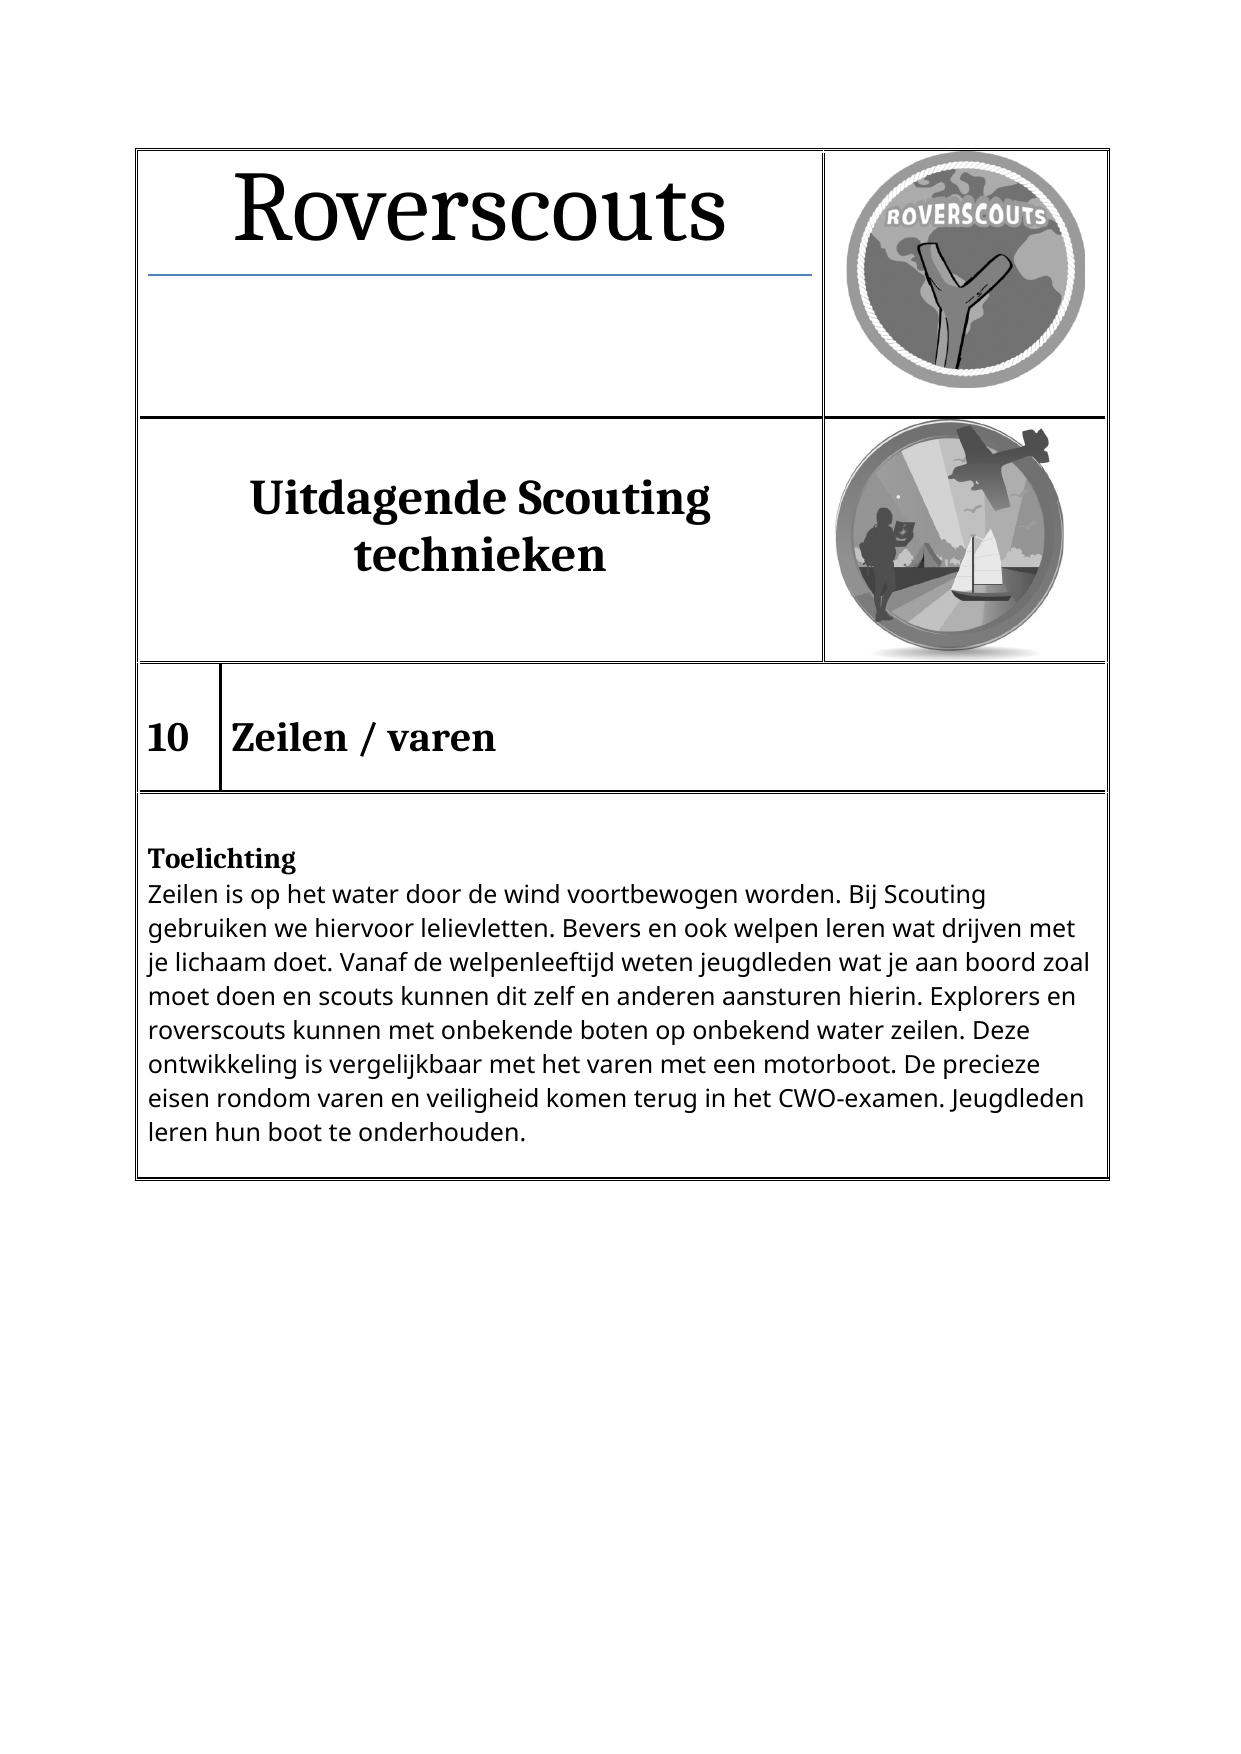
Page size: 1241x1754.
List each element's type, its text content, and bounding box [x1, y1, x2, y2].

table_cell [1064, 416, 1107, 661]
table_cell 10 [136, 661, 220, 790]
table_cell Toelichting Zeilen is op het water door de wind voortbewogen worden. Bij Scouting gebruiken we hiervoor lelievletten. Bevers en ook welpen leren wat drijven met je lichaam doet. Vanaf de welpenleeftijd weten jeugdleden wat je aan boord zoal moet doen en scouts kunnen dit zelf en anderen aansturen hierin. Explorers en roverscouts kunnen met onbekende boten op onbekend water zeilen. Deze ontwikkeling is vergelijkbaar met het varen met een motorboot. De precieze eisen rondom varen en veiligheid komen terug in het CWO-examen. Jeugdleden leren hun boot te onderhouden. [138, 790, 1107, 1177]
picture [835, 419, 1064, 661]
table_cell Uitdagende Scouting technieken [138, 416, 822, 661]
table_header [824, 151, 1107, 416]
table_header Roverscouts [138, 151, 824, 416]
table_cell Zeilen / varen [220, 661, 1108, 790]
table_cell [825, 419, 835, 661]
